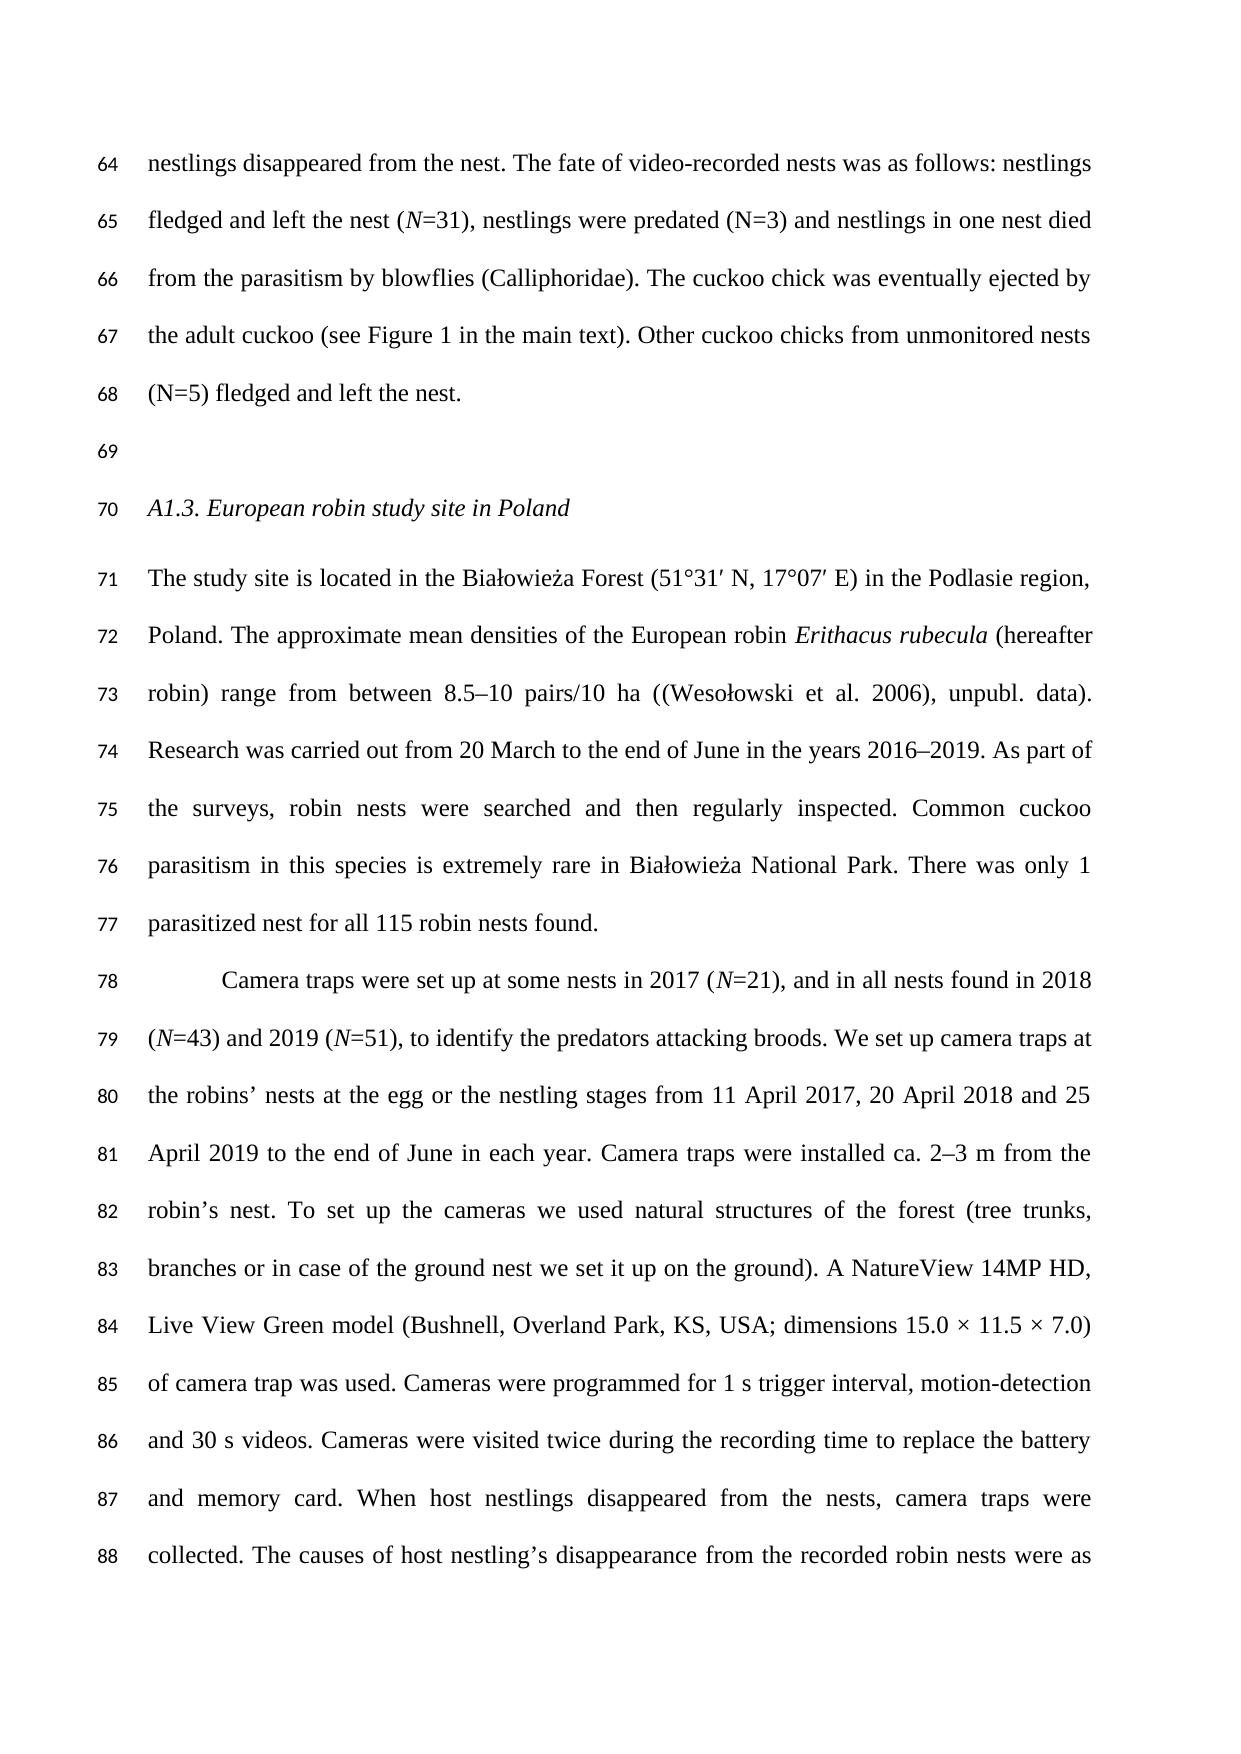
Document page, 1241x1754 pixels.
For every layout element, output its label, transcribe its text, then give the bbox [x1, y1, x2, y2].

text A1.3. European robin study site in Poland [148, 493, 1093, 521]
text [148, 965, 1093, 1569]
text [148, 148, 1093, 406]
text The study site is located in the Białowieża Forest (51°31′ N, 17°07′ E) in the Podlasie region, Poland. The approximate mean densities of the European robin Erithacus rubecula (hereafter robin) range from between 8.5–10 pairs/10 ha ((Wesołowski et al. 2006), unpubl. data). Research was carried out from 20 March to the end of June in the years 2016–2019. As part of the surveys, robin nests were searched and then regularly inspected. Common cuckoo parasitism in this species is extremely rare in Białowieża National Park. There was only 1 parasitized nest for all 115 robin nests found. [148, 563, 1093, 936]
